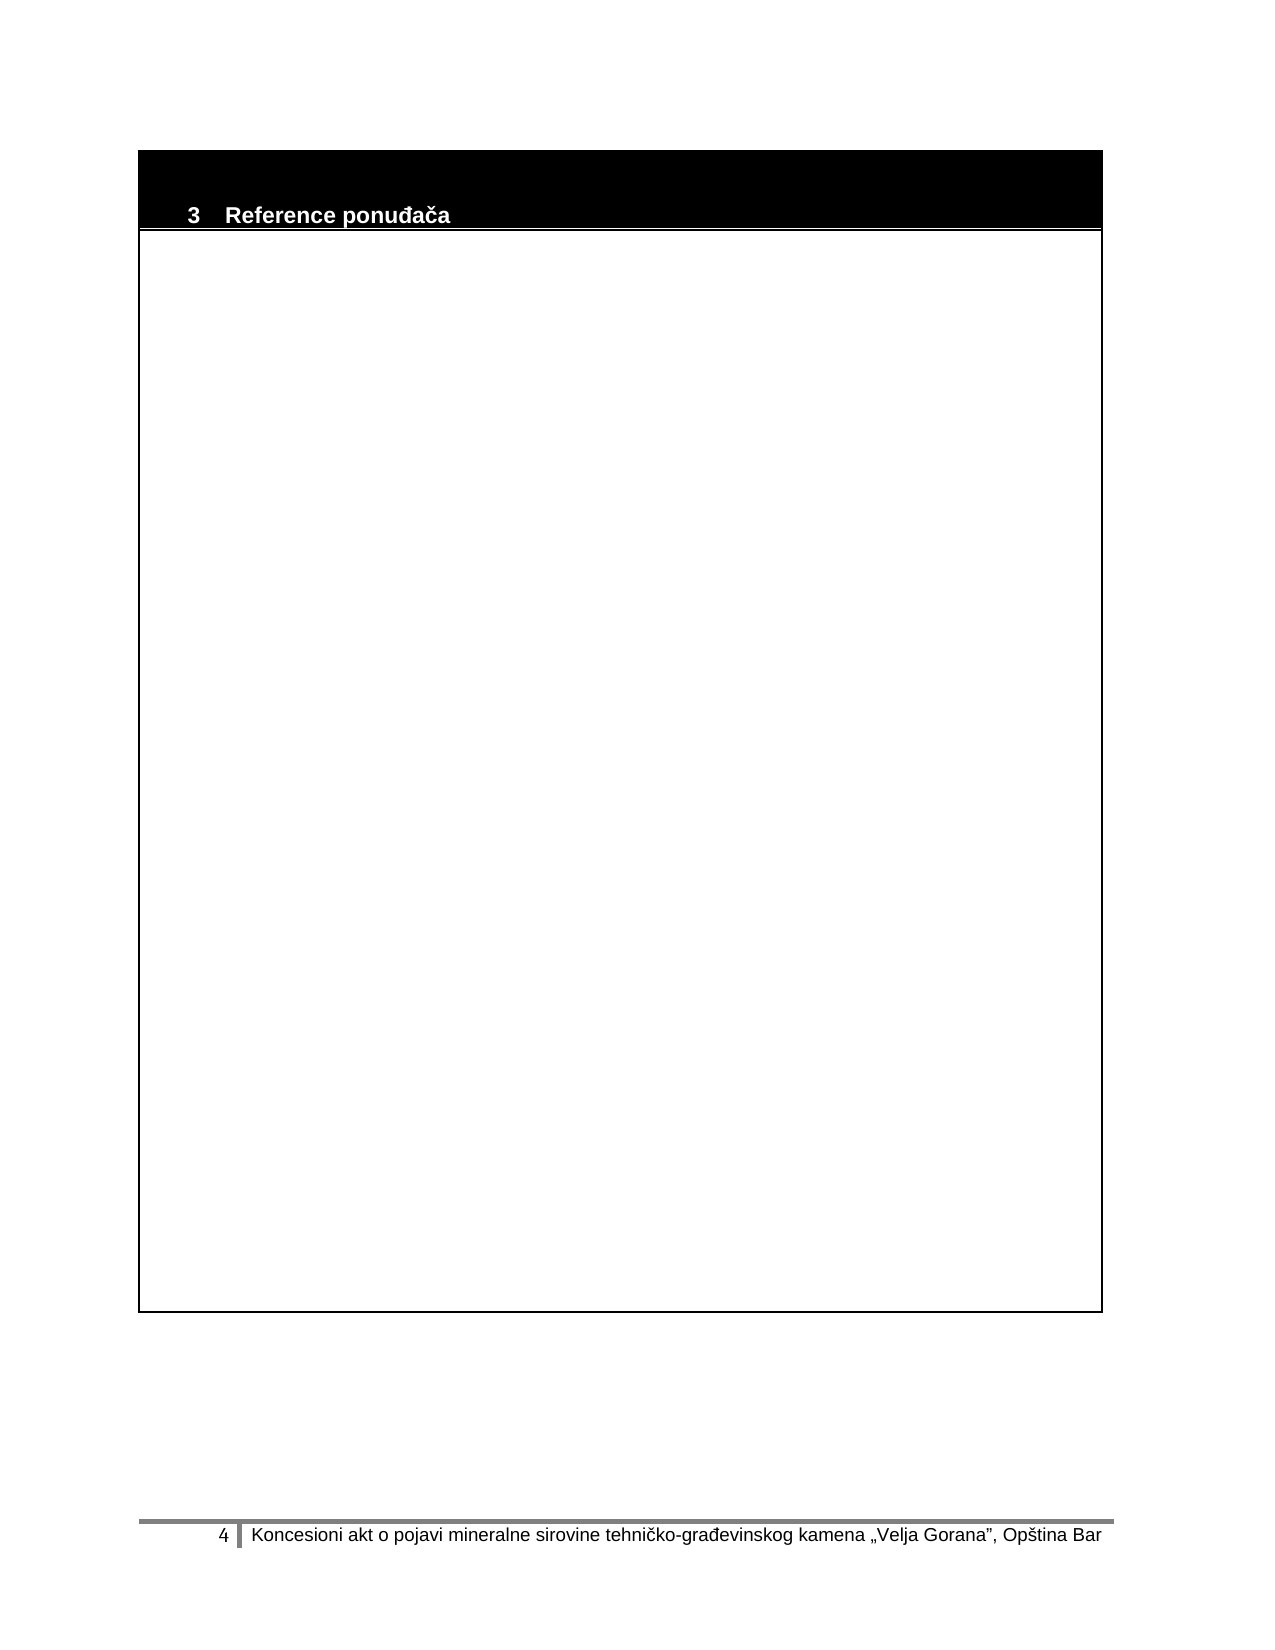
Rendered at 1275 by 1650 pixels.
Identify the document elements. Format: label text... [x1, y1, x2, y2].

table_cell [140, 231, 1101, 1311]
table_header Reference ponuđača [140, 152, 1101, 228]
